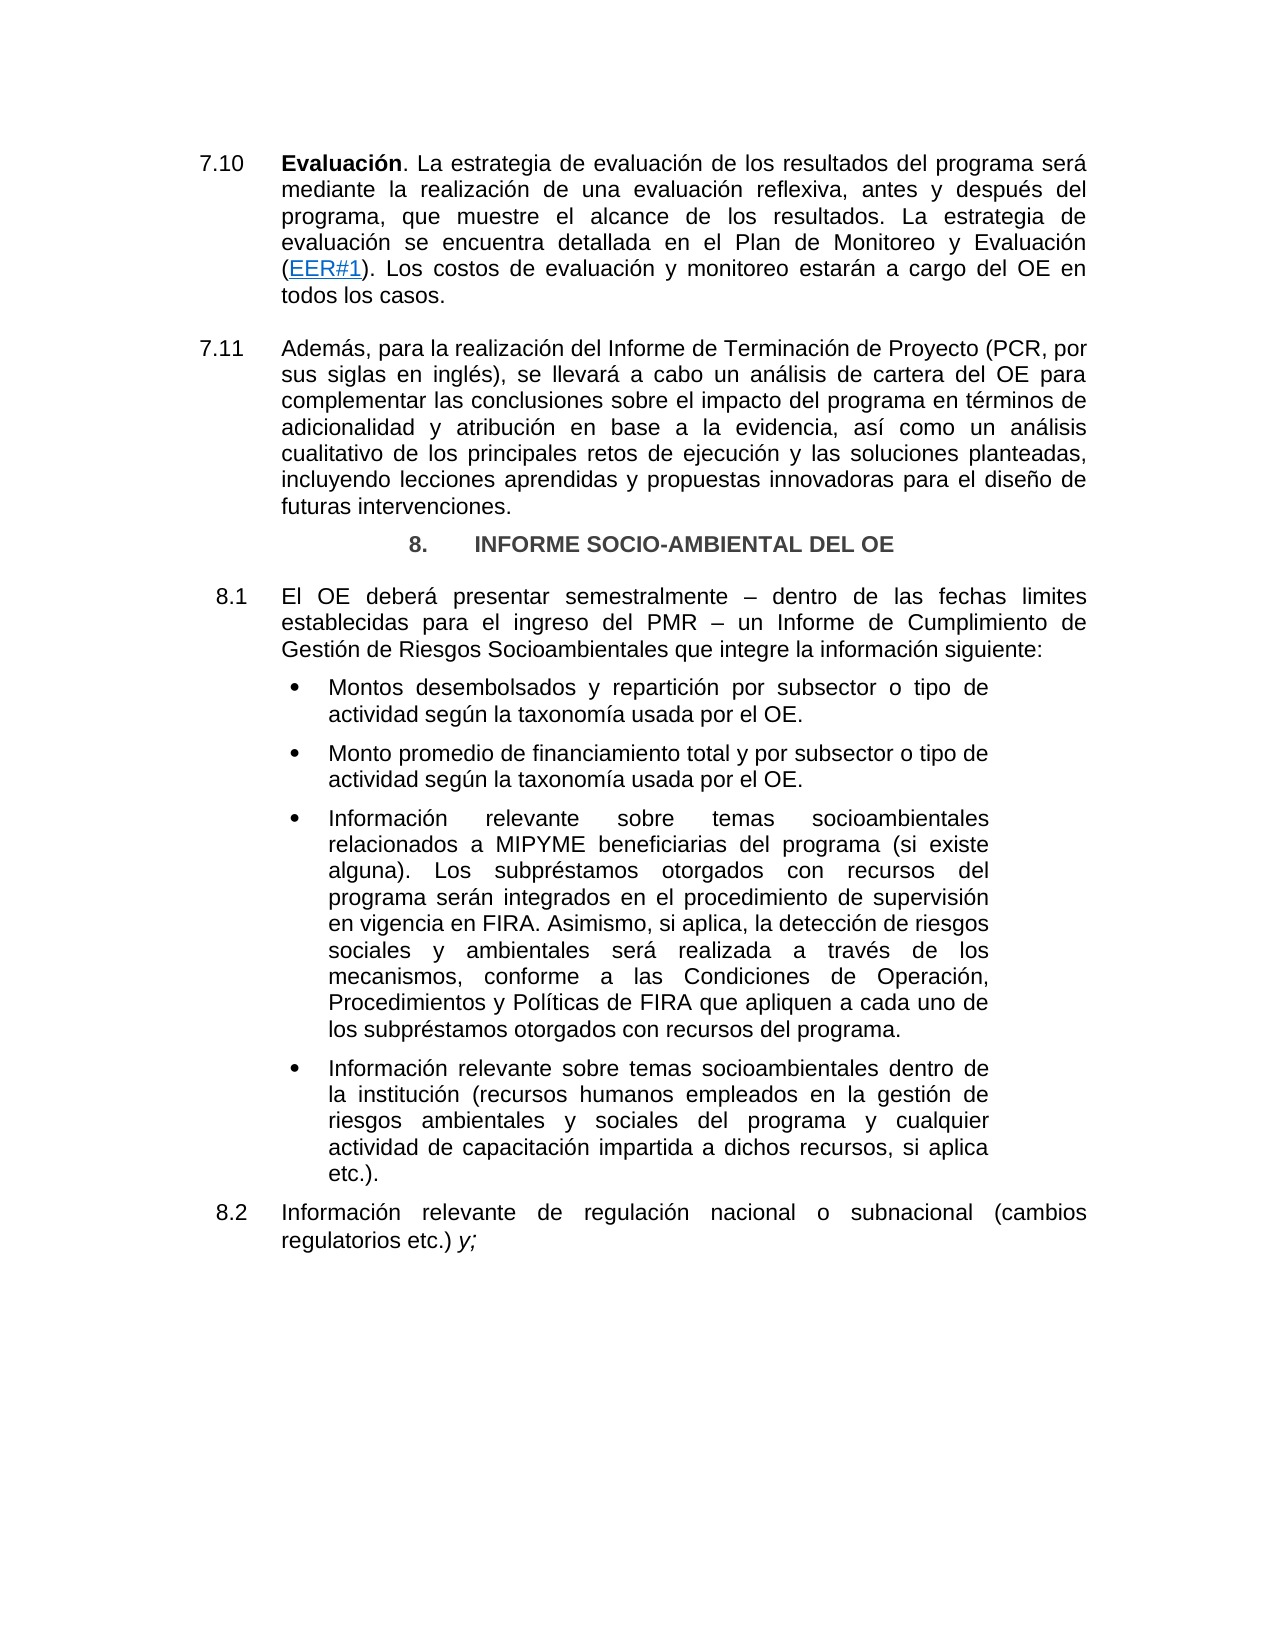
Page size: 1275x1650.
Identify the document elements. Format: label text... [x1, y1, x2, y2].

subtitle INFORME SOCIO-AMBIENTAL DEL OE [216, 531, 1087, 558]
list Información relevante de regulación nacional o subnacional (cambios regulatorios etc.) y; [216, 1199, 1087, 1254]
list El OE deberá presentar semestralmente – dentro de las fechas limites establecidas para el ingreso del PMR – un Informe de Cumplimiento de Gestión de Riesgos Socioambientales que integre la información siguiente: [216, 583, 1087, 662]
list Evaluación. La estrategia de evaluación de los resultados del programa será mediante la realización de una evaluación reflexiva, antes y después del programa, que muestre el alcance de los resultados. La estrategia de evaluación se encuentra detallada en el Plan de Monitoreo y Evaluación (EER#1). Los costos de evaluación y monitoreo estarán a cargo del OE en todos los casos. [244, 150, 1087, 308]
list Montos desembolsados y repartición por subsector o tipo de actividad según la taxonomía usada por el OE. [291, 674, 989, 727]
list Información relevante sobre temas socioambientales relacionados a MIPYME beneficiarias del programa (si existe alguna). Los subpréstamos otorgados con recursos del programa serán integrados en el procedimiento de supervisión en vigencia en FIRA. Asimismo, si aplica, la detección de riesgos sociales y ambientales será realizada a través de los mecanismos, conforme a las Condiciones de Operación, Procedimientos y Políticas de FIRA que apliquen a cada uno de los subpréstamos otorgados con recursos del programa. [291, 805, 989, 1042]
list Monto promedio de financiamiento total y por subsector o tipo de actividad según la taxonomía usada por el OE. [291, 739, 989, 792]
list Información relevante sobre temas socioambientales dentro de la institución (recursos humanos empleados en la gestión de riesgos ambientales y sociales del programa y cualquier actividad de capacitación impartida a dichos recursos, si aplica etc.). [291, 1054, 989, 1186]
list Además, para la realización del Informe de Terminación de Proyecto (PCR, por sus siglas en inglés), se llevará a cabo un análisis de cartera del OE para complementar las conclusiones sobre el impacto del programa en términos de adicionalidad y atribución en base a la evidencia, así como un análisis cualitativo de los principales retos de ejecución y las soluciones planteadas, incluyendo lecciones aprendidas y propuestas innovadoras para el diseño de futuras intervenciones. [244, 334, 1087, 519]
